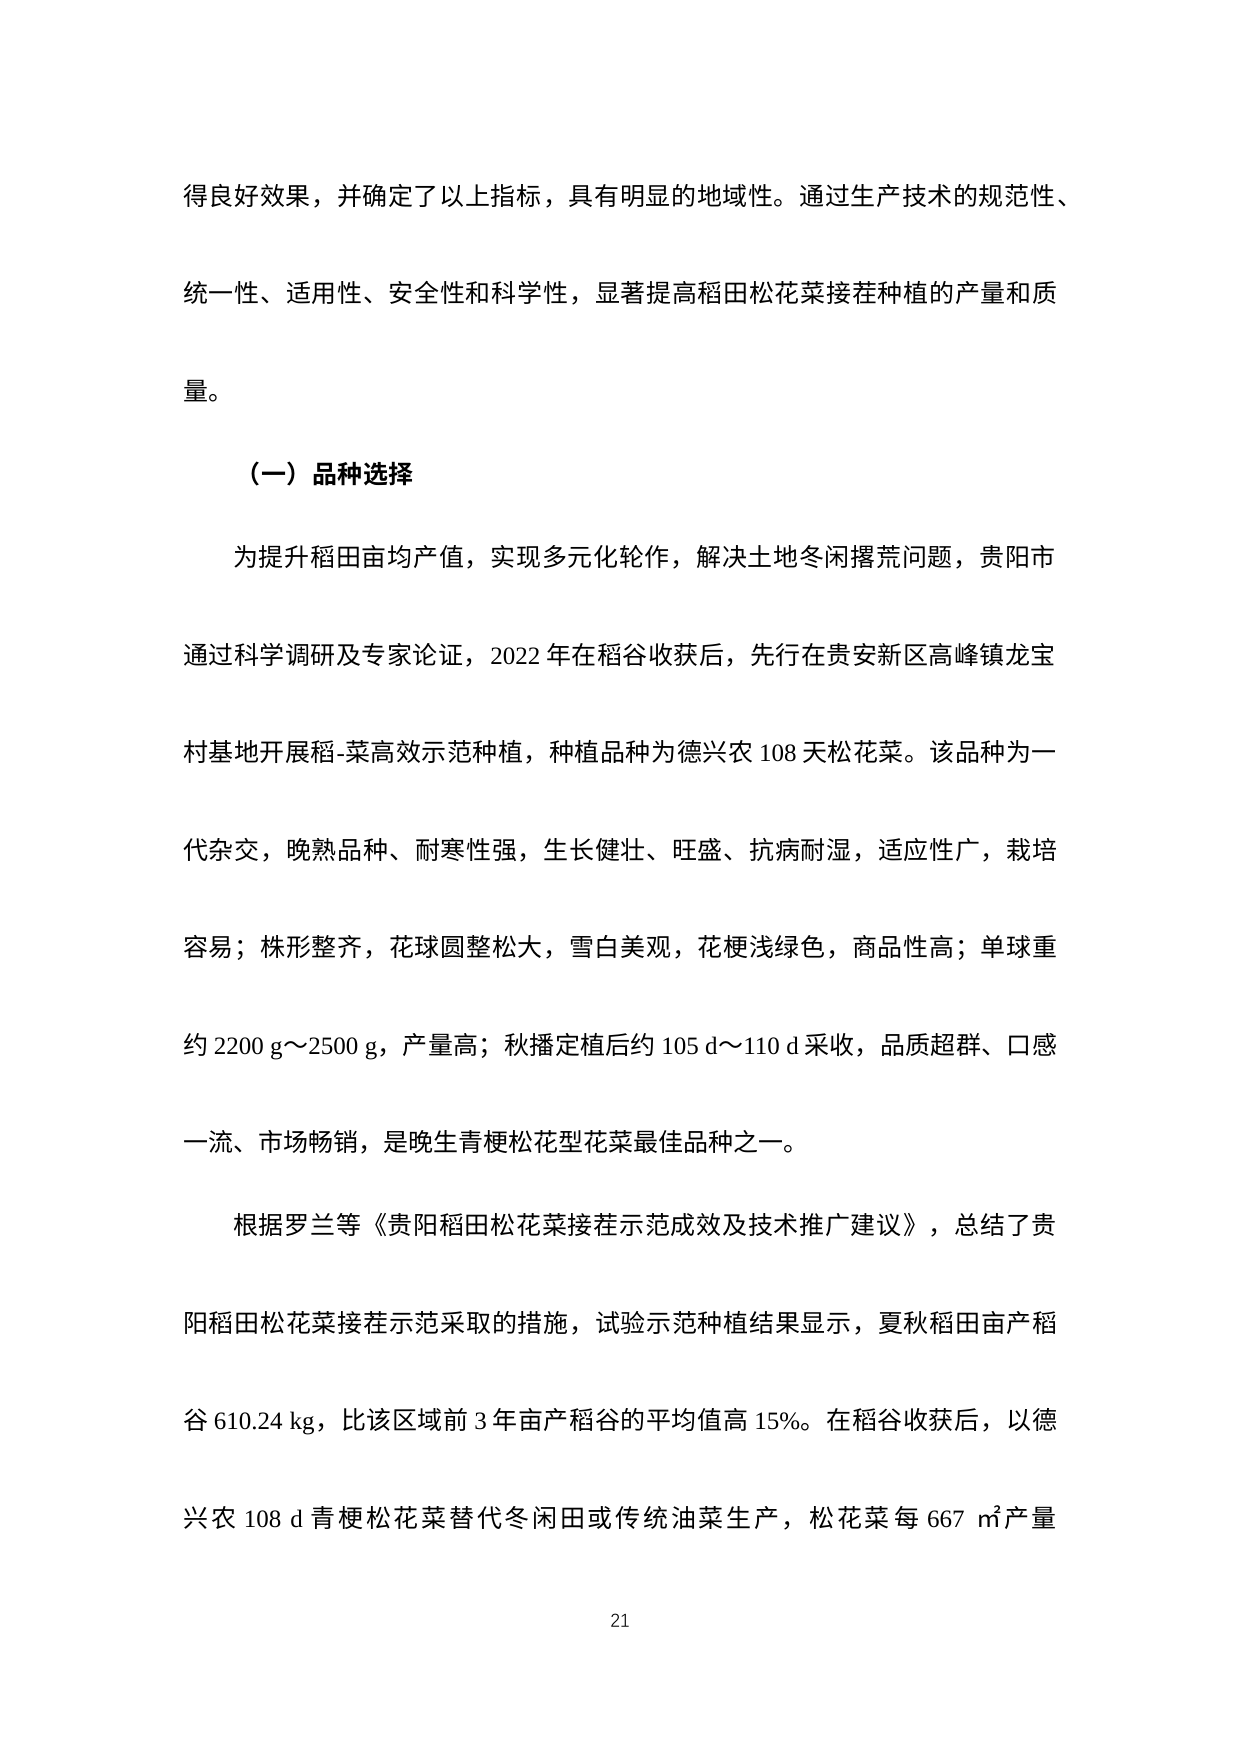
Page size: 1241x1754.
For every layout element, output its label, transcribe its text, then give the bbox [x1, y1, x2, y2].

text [183, 1191, 1057, 1549]
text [183, 162, 1057, 422]
text （一）品种选择 [183, 440, 1057, 505]
text 为提升稻田亩均产值，实现多元化轮作，解决土地冬闲撂荒问题，贵阳市通过科学调研及专家论证，2022年在稻谷收获后，先行在贵安新区高峰镇龙宝村基地开展稻-菜高效示范种植，种植品种为德兴农108天松花菜。该品种为一代杂交，晚熟品种、耐寒性强，生长健壮、旺盛、抗病耐湿，适应性广，栽培容易；株形整齐，花球圆整松大，雪白美观，花梗浅绿色，商品性高；单球重约2200 g～2500 g，产量高；秋播定植后约105 d～110 d采收，品质超群、口感一流、市场畅销，是晚生青梗松花型花菜最佳品种之一。 [183, 523, 1057, 1173]
